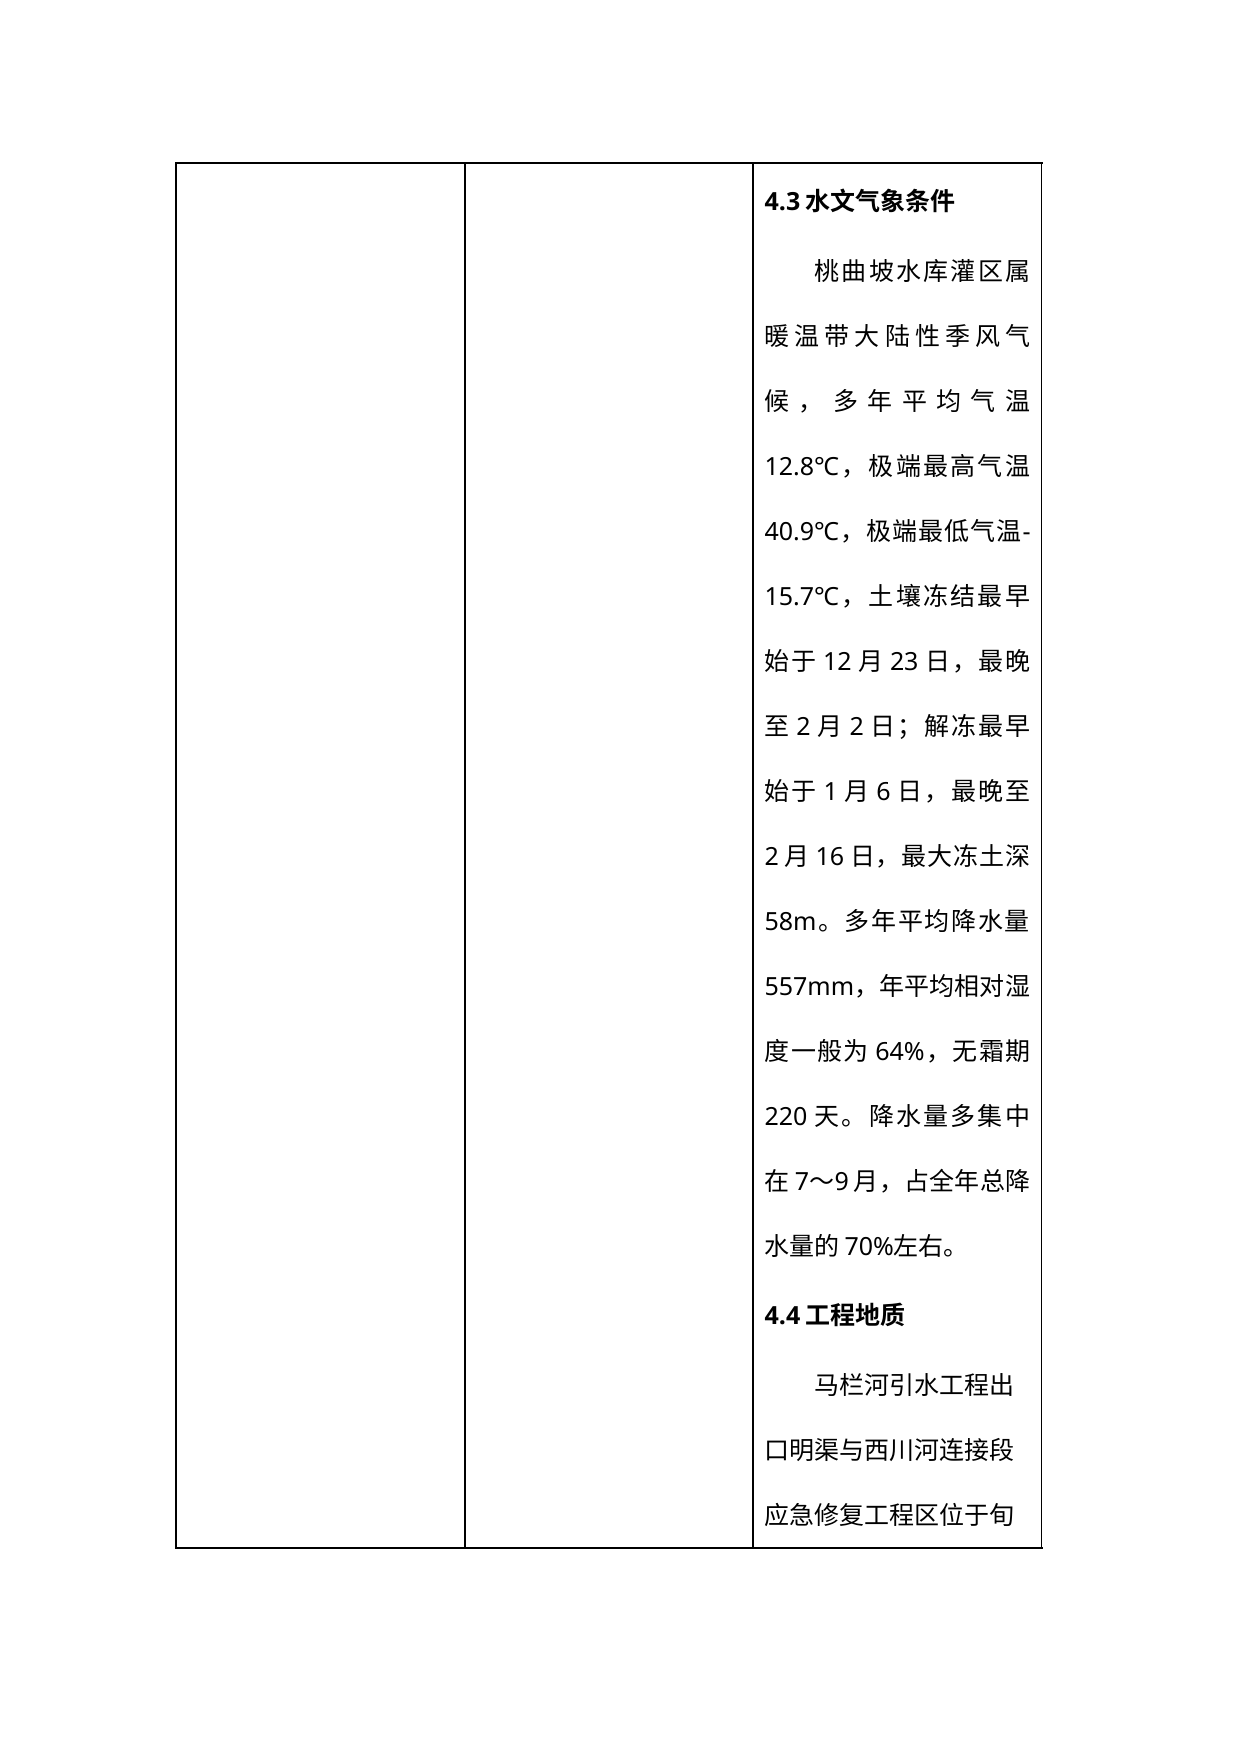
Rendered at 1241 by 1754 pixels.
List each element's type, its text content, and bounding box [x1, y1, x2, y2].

table_cell 1 [177, 164, 464, 1547]
table_cell [466, 164, 752, 1547]
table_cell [754, 164, 1041, 1547]
